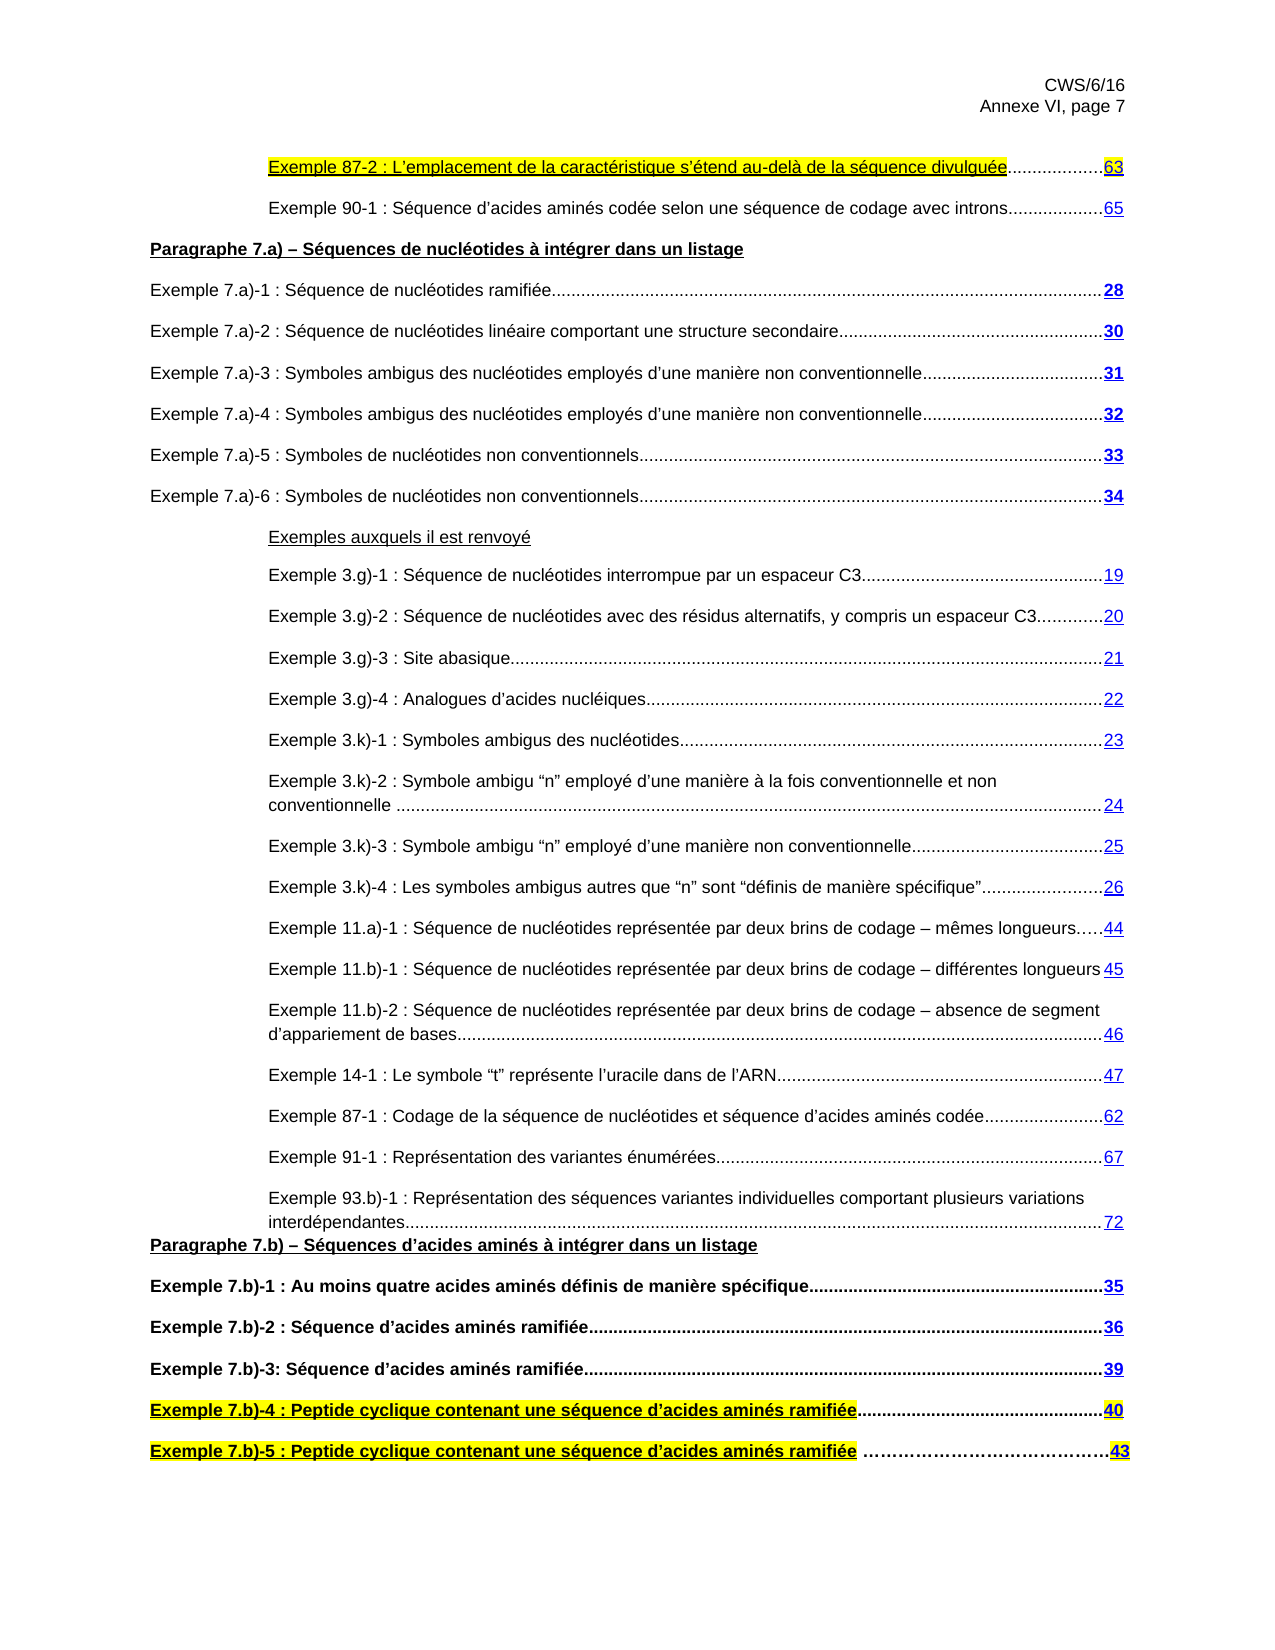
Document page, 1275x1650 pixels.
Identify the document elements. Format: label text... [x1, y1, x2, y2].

text Exemple 3.g)-2 : Séquence de nucléotides avec des résidus alternatifs, y compris un espaceur C3 20 [268, 606, 1125, 627]
text Exemple 90-1 : Séquence d’acides aminés codée selon une séquence de codage avec introns 65 [268, 198, 1125, 218]
text Exemple 87-1 : Codage de la séquence de nucléotides et séquence d’acides aminés codée 62 [268, 1106, 1125, 1126]
text Exemple 7.a)-6 : Symboles de nucléotides non conventionnels 34 [150, 486, 1125, 506]
text Exemple 11.b)-1 : Séquence de nucléotides représentée par deux brins de codage – différentes longueurs 45 [268, 959, 1125, 979]
text Exemple 91-1 : Représentation des variantes énumérées 67 [268, 1147, 1125, 1167]
text Exemple 3.g)-4 : Analogues d’acides nucléiques 22 [268, 688, 1125, 709]
text Exemple 3.k)-2 : Symbole ambigu “n” employé d’une manière à la fois conventionnelle et non conventionnelle 24 [268, 771, 1125, 815]
text Exemple 7.b)-2 : Séquence d’acides aminés ramifiée 36 [150, 1317, 1125, 1338]
text Exemple 7.b)-1 : Au moins quatre acides aminés définis de manière spécifique 35 [150, 1276, 1125, 1296]
text Exemple 7.b)-3: Séquence d’acides aminés ramifiée 39 [150, 1358, 1125, 1379]
text Exemple 3.g)-1 : Séquence de nucléotides interrompue par un espaceur C3 19 [268, 565, 1125, 586]
text Exemple 93.b)-1 : Représentation des séquences variantes individuelles comportant plusieurs variations interdépendantes 72 [268, 1188, 1125, 1232]
text Exemple 3.g)-3 : Site abasique 21 [268, 647, 1125, 668]
text Exemple 14-1 : Le symbole “t” représente l’uracile dans de l’ARN 47 [268, 1064, 1125, 1085]
text Exemple 3.k)-4 : Les symboles ambigus autres que “n” sont “définis de manière spécifique” 26 [268, 877, 1125, 897]
text Exemple 7.a)-2 : Séquence de nucléotides linéaire comportant une structure secondaire 30 [150, 321, 1125, 342]
text Exemple 3.k)-3 : Symbole ambigu “n” employé d’une manière non conventionnelle 25 [268, 835, 1125, 856]
text Exemple 7.a)-3 : Symboles ambigus des nucléotides employés d’une manière non conventionnelle 31 [150, 362, 1125, 383]
text Exemple 7.a)-4 : Symboles ambigus des nucléotides employés d’une manière non conventionnelle 32 [150, 403, 1125, 424]
text Exemples auxquels il est renvoyé [150, 527, 1172, 547]
text Paragraphe 7.b) – Séquences d’acides aminés à intégrer dans un listage [150, 1235, 1125, 1255]
text Exemple 7.a)-5 : Symboles de nucléotides non conventionnels 33 [150, 445, 1125, 465]
text Exemple 7.b)-4 : Peptide cyclique contenant une séquence d’acides aminés ramifiée 40 [150, 1399, 1125, 1420]
text Exemple 3.k)-1 : Symboles ambigus des nucléotides 23 [268, 730, 1125, 750]
text Exemple 11.b)-2 : Séquence de nucléotides représentée par deux brins de codage – absence de segment d’appariement de bases 46 [268, 1000, 1125, 1044]
text Exemple 7.a)-1 : Séquence de nucléotides ramifiée 28 [150, 280, 1125, 301]
text Paragraphe 7.a) – Séquences de nucléotides à intégrer dans un listage [150, 239, 1125, 259]
text Exemple 11.a)-1 : Séquence de nucléotides représentée par deux brins de codage – mêmes longueurs 44 [268, 918, 1125, 938]
